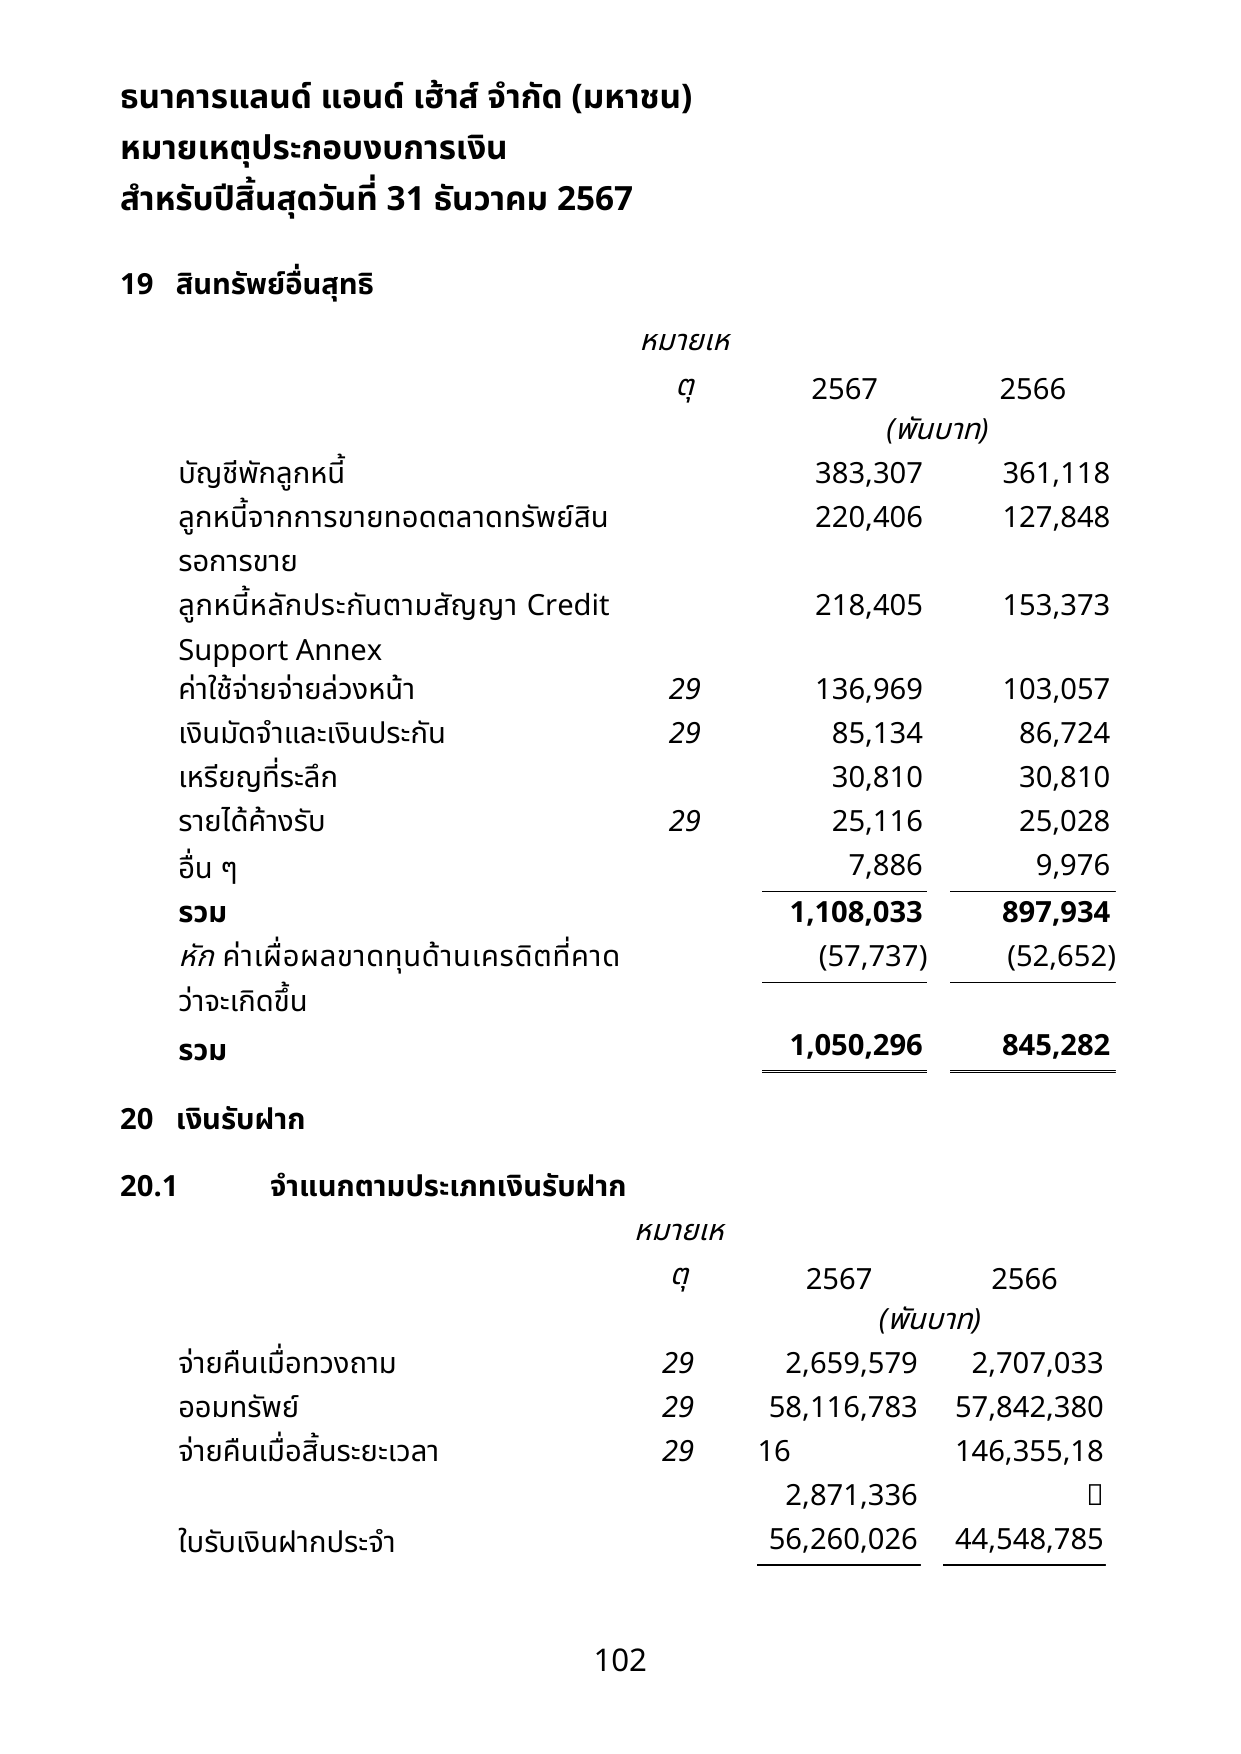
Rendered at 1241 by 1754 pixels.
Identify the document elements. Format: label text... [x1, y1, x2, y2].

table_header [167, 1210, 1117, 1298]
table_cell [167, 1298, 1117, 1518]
text 20.1 จำแนกตามประเภทเงินรับฝาก [120, 1166, 1120, 1210]
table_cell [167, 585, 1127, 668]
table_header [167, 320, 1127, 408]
subtitle สินทรัพย์อื่นสุทธิ [120, 263, 1120, 307]
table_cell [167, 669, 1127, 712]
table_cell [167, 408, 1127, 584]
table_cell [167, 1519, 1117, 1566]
subtitle เงินรับฝาก [120, 1098, 1120, 1143]
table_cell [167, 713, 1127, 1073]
